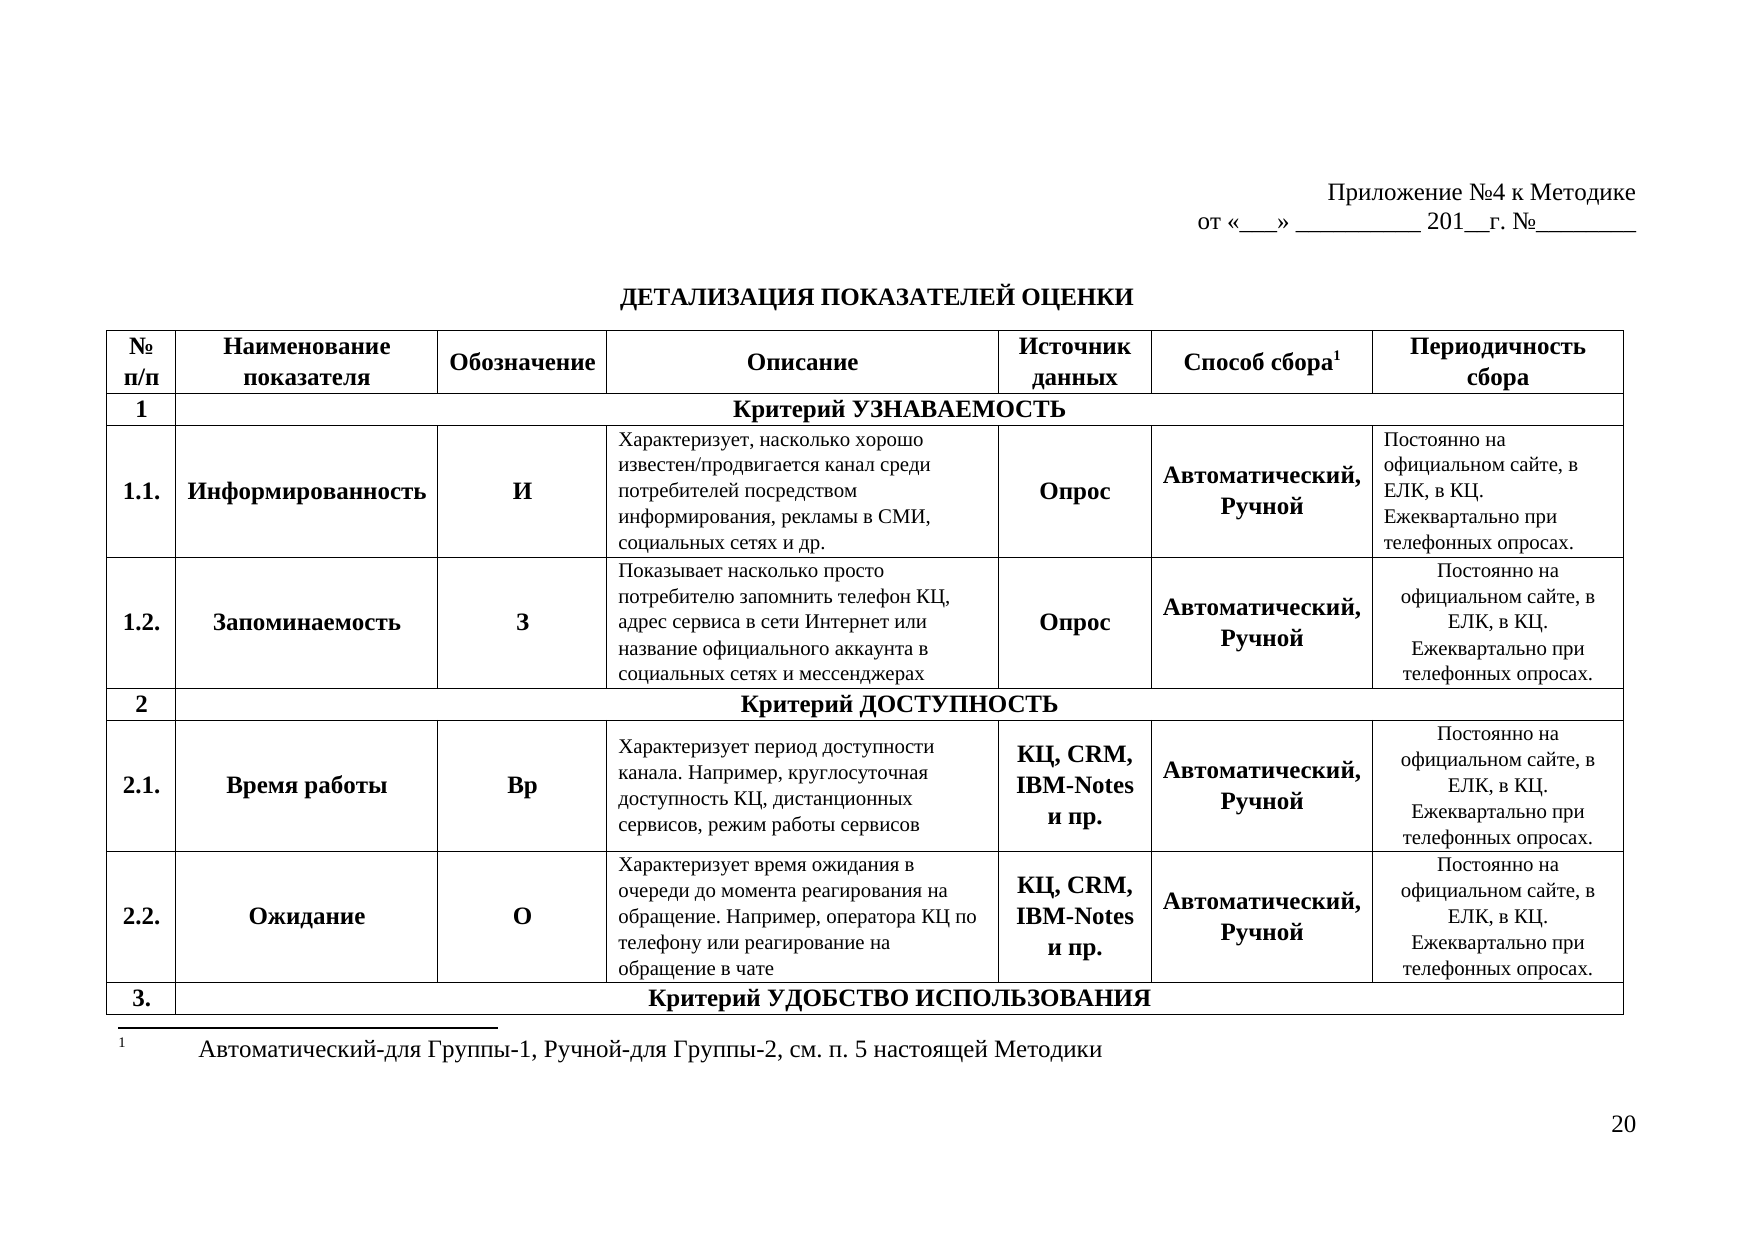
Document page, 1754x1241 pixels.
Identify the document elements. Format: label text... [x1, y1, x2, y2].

table_cell И [438, 426, 606, 557]
table_cell Запоминаемость [176, 558, 437, 688]
table_cell 2.2. [107, 852, 175, 982]
table_cell Автоматический, Ручной [1152, 852, 1372, 982]
table_header Описание [607, 331, 998, 393]
table_header Источник данных [999, 331, 1151, 393]
table_cell Критерий УДОБСТВО ИСПОЛЬЗОВАНИЯ [176, 983, 1623, 1014]
table_cell Характеризует, насколько хорошо известен/продвигается канал среди потребителей посредством информирования, рекламы в СМИ, социальных сетях и др. [607, 426, 998, 557]
table_cell Характеризует время ожидания в очереди до момента реагирования на обращение. Например, оператора КЦ по телефону или реагирование на обращение в чате [607, 852, 998, 982]
table_cell Опрос [999, 426, 1151, 557]
table_cell Критерий УЗНАВАЕМОСТЬ [176, 394, 1623, 425]
table_cell Автоматический, Ручной [1152, 558, 1372, 688]
text от «___» __________ 201__г. №________ [709, 206, 1636, 235]
table_cell Постоянно на официальном сайте, в ЕЛК, в КЦ. Ежеквартально при телефонных опросах. [1373, 558, 1623, 688]
text Приложение №4 к Методике [709, 177, 1636, 206]
table_cell З [438, 558, 606, 688]
table_cell Информированность [176, 426, 437, 557]
table_cell О [438, 852, 606, 982]
table_cell 1.2. [107, 558, 175, 688]
table_cell Постоянно на официальном сайте, в ЕЛК, в КЦ. Ежеквартально при телефонных опросах. [1373, 426, 1623, 557]
table_cell 1 [107, 394, 175, 425]
table_header Периодичность сбора [1373, 331, 1623, 393]
table_cell Опрос [999, 558, 1151, 688]
table_cell Ожидание [176, 852, 437, 982]
table_header Способ сбора [1152, 331, 1372, 393]
table_cell Автоматический, Ручной [1152, 721, 1372, 851]
table_cell КЦ, CRM, IBM-Notes и пр. [999, 721, 1151, 851]
table_cell Вр [438, 721, 606, 851]
table_cell Характеризует период доступности канала. Например, круглосуточная доступность КЦ, дистанционных сервисов, режим работы сервисов [607, 721, 998, 851]
table_cell Постоянно на официальном сайте, в ЕЛК, в КЦ. Ежеквартально при телефонных опросах. [1373, 721, 1623, 851]
table_cell 2.1. [107, 721, 175, 851]
table_cell 1.1. [107, 426, 175, 557]
table_header Обозначение [438, 331, 606, 393]
table_header № п/п [107, 331, 175, 393]
table_cell Показывает насколько просто потребителю запомнить телефон КЦ, адрес сервиса в сети Интернет или название официального аккаунта в социальных сетях и мессенджерах [607, 558, 998, 688]
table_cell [1373, 852, 1623, 982]
table_cell Автоматический, Ручной [1152, 426, 1372, 557]
table_cell Время работы [176, 721, 437, 851]
table_cell Критерий ДОСТУПНОСТЬ [176, 689, 1623, 720]
table_header Наименование показателя [176, 331, 437, 393]
table_cell 3. [107, 983, 175, 1014]
text ДЕТАЛИЗАЦИЯ ПОКАЗАТЕЛЕЙ ОЦЕНКИ [118, 282, 1636, 311]
table_cell КЦ, CRM, IBM-Notes и пр. [999, 852, 1151, 982]
table_cell 2 [107, 689, 175, 720]
